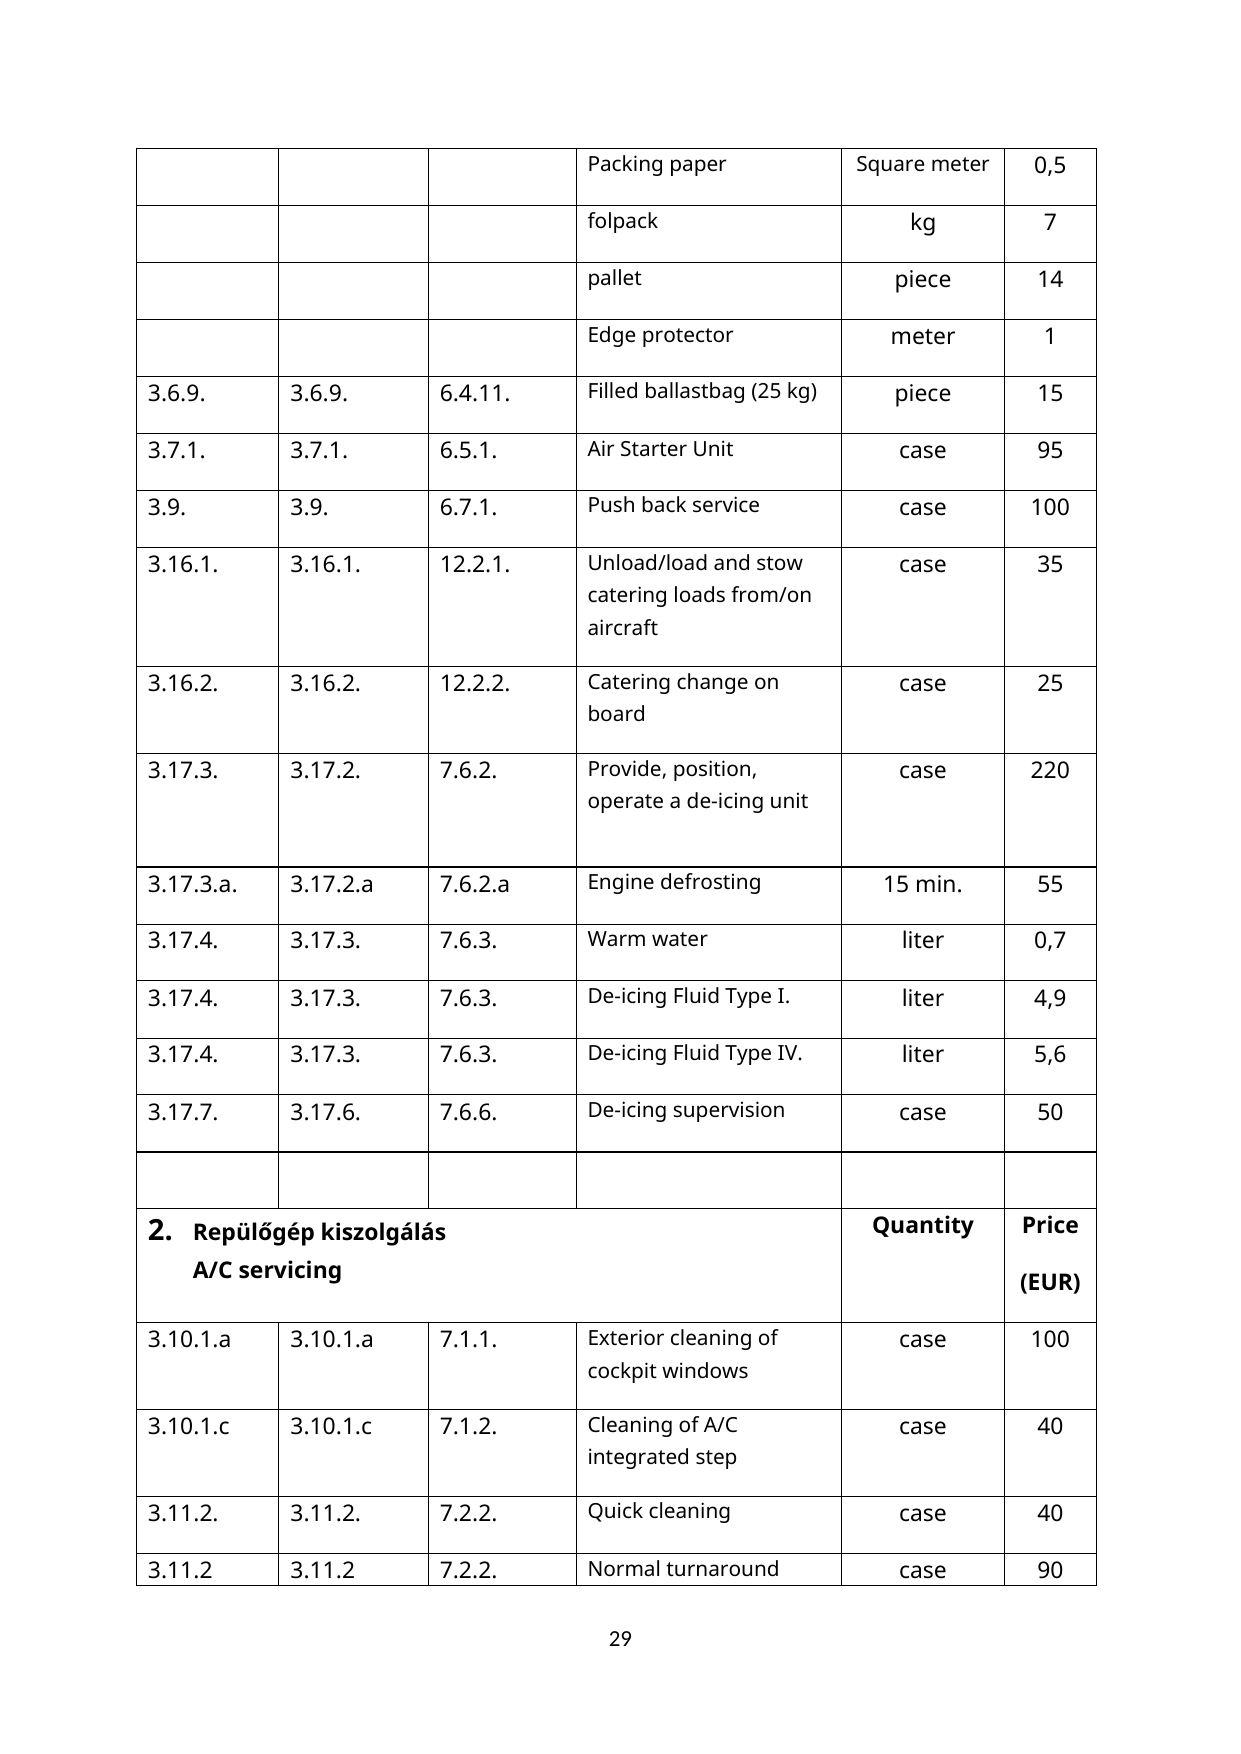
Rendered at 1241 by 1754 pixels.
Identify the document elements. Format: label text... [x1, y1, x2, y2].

table_cell De-icing supervision [577, 1095, 841, 1151]
table_cell Quick cleaning [577, 1497, 841, 1553]
table_cell 3.17.2. [279, 754, 428, 866]
table_cell 100 [1005, 491, 1096, 547]
table_cell 3.17.4. [137, 1039, 278, 1094]
table_cell 3.17.3. [279, 981, 428, 1037]
table_cell Push back service [577, 491, 841, 547]
table_cell 3.9. [279, 491, 428, 547]
table_cell piece [842, 377, 1004, 433]
table_cell 3.16.1. [279, 548, 428, 666]
table_cell 40 [1005, 1497, 1096, 1553]
table_cell 7.1.2. [429, 1410, 576, 1496]
table_cell 3.11.2 [137, 1554, 278, 1585]
table_cell Repülőgép kiszolgálás A/C servicing [137, 1209, 841, 1322]
table_cell 3.10.1.c [279, 1410, 428, 1496]
table_cell 7.1.1. [429, 1323, 576, 1409]
table_cell 3.17.3. [279, 925, 428, 980]
table_cell 3.10.1.c [137, 1410, 278, 1496]
table_cell De-icing Fluid Type I. [577, 981, 841, 1037]
table_cell 7.2.2. [429, 1554, 576, 1585]
table_cell Warm water [577, 925, 841, 980]
table_cell Price (EUR) [1005, 1209, 1096, 1322]
table_cell 3.17.7. [137, 1095, 278, 1151]
table_cell 6.5.1. [429, 434, 576, 489]
table_cell Edge protector [577, 320, 841, 376]
table_cell 3.7.1. [279, 434, 428, 489]
table_cell 15 min. [842, 868, 1004, 923]
table_cell [429, 263, 576, 319]
table_cell 7.6.3. [429, 981, 576, 1037]
table_cell 40 [1005, 1410, 1096, 1496]
table_cell 3.17.3.a. [137, 868, 278, 923]
table_cell Filled ballastbag (25 kg) [577, 377, 841, 433]
table_cell 3.11.2. [137, 1497, 278, 1553]
table_cell 3.11.2. [279, 1497, 428, 1553]
table_cell 3.10.1.a [137, 1323, 278, 1409]
table_cell 90 [1005, 1554, 1096, 1585]
table_cell 55 [1005, 868, 1096, 923]
table_cell 3.17.2.a [279, 868, 428, 923]
table_cell Air Starter Unit [577, 434, 841, 489]
table_cell De-icing Fluid Type IV. [577, 1039, 841, 1094]
table_cell 3.11.2 [279, 1554, 428, 1585]
table_cell case [842, 1095, 1004, 1151]
table_cell [842, 1153, 1004, 1208]
table_cell 3.10.1.a [279, 1323, 428, 1409]
table_cell kg [842, 206, 1004, 262]
table_cell 3.17.3. [279, 1039, 428, 1094]
table_cell [429, 1153, 576, 1208]
table_cell Exterior cleaning of cockpit windows [577, 1323, 841, 1409]
table_cell Cleaning of A/C integrated step [577, 1410, 841, 1496]
table_cell 7.6.2. [429, 754, 576, 866]
table_cell 6.4.11. [429, 377, 576, 433]
table_cell 3.6.9. [137, 377, 278, 433]
table_cell 35 [1005, 548, 1096, 666]
table_cell [137, 1153, 278, 1208]
table_cell 0,5 [1005, 149, 1096, 205]
table_cell Quantity [842, 1209, 1004, 1322]
table_cell 3.16.1. [137, 548, 278, 666]
table_cell [279, 263, 428, 319]
table_cell 7.6.3. [429, 1039, 576, 1094]
table_cell Unload/load and stow catering loads from/on aircraft [577, 548, 841, 666]
table_cell liter [842, 981, 1004, 1037]
table_cell [279, 320, 428, 376]
table_cell 95 [1005, 434, 1096, 489]
table_cell Packing paper [577, 149, 841, 205]
table_cell case [842, 1497, 1004, 1553]
table_cell [279, 206, 428, 262]
table_cell meter [842, 320, 1004, 376]
table_cell 7 [1005, 206, 1096, 262]
table_cell case [842, 548, 1004, 666]
table_cell case [842, 754, 1004, 866]
table_cell case [842, 1323, 1004, 1409]
table_cell [137, 149, 278, 205]
table_cell 100 [1005, 1323, 1096, 1409]
table_cell 6.7.1. [429, 491, 576, 547]
table_cell 1 [1005, 320, 1096, 376]
table_cell liter [842, 925, 1004, 980]
table_cell 3.17.3. [137, 754, 278, 866]
table_cell 3.7.1. [137, 434, 278, 489]
table_cell 3.17.6. [279, 1095, 428, 1151]
table_cell 3.17.4. [137, 925, 278, 980]
table_cell 7.6.2.a [429, 868, 576, 923]
table_cell piece [842, 263, 1004, 319]
table_cell case [842, 1554, 1004, 1585]
table_cell 0,7 [1005, 925, 1096, 980]
table_cell 25 [1005, 667, 1096, 753]
table_cell 15 [1005, 377, 1096, 433]
table_cell case [842, 667, 1004, 753]
table_cell [577, 1153, 841, 1208]
table_cell 3.17.4. [137, 981, 278, 1037]
table_cell [137, 206, 278, 262]
table_cell Engine defrosting [577, 868, 841, 923]
table_cell 3.6.9. [279, 377, 428, 433]
table_cell 3.16.2. [137, 667, 278, 753]
table_cell [279, 149, 428, 205]
table_cell 12.2.1. [429, 548, 576, 666]
table_cell [1005, 1153, 1096, 1208]
table_cell [429, 149, 576, 205]
table_cell 3.9. [137, 491, 278, 547]
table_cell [577, 1554, 841, 1585]
table_cell 7.2.2. [429, 1497, 576, 1553]
table_cell 12.2.2. [429, 667, 576, 753]
table_cell Square meter [842, 149, 1004, 205]
table_cell liter [842, 1039, 1004, 1094]
table_cell 14 [1005, 263, 1096, 319]
table_cell 5,6 [1005, 1039, 1096, 1094]
table_cell pallet [577, 263, 841, 319]
table_cell 3.16.2. [279, 667, 428, 753]
table_cell case [842, 434, 1004, 489]
table_cell [137, 320, 278, 376]
table_cell folpack [577, 206, 841, 262]
table_cell [429, 320, 576, 376]
table_cell 220 [1005, 754, 1096, 866]
table_cell 50 [1005, 1095, 1096, 1151]
table_cell [429, 206, 576, 262]
table_cell 7.6.6. [429, 1095, 576, 1151]
table_cell Provide, position, operate a de-icing unit [577, 754, 841, 866]
table_cell case [842, 1410, 1004, 1496]
table_cell [137, 263, 278, 319]
table_cell [279, 1153, 428, 1208]
table_cell 4,9 [1005, 981, 1096, 1037]
table_cell Catering change on board [577, 667, 841, 753]
table_cell case [842, 491, 1004, 547]
table_cell 7.6.3. [429, 925, 576, 980]
